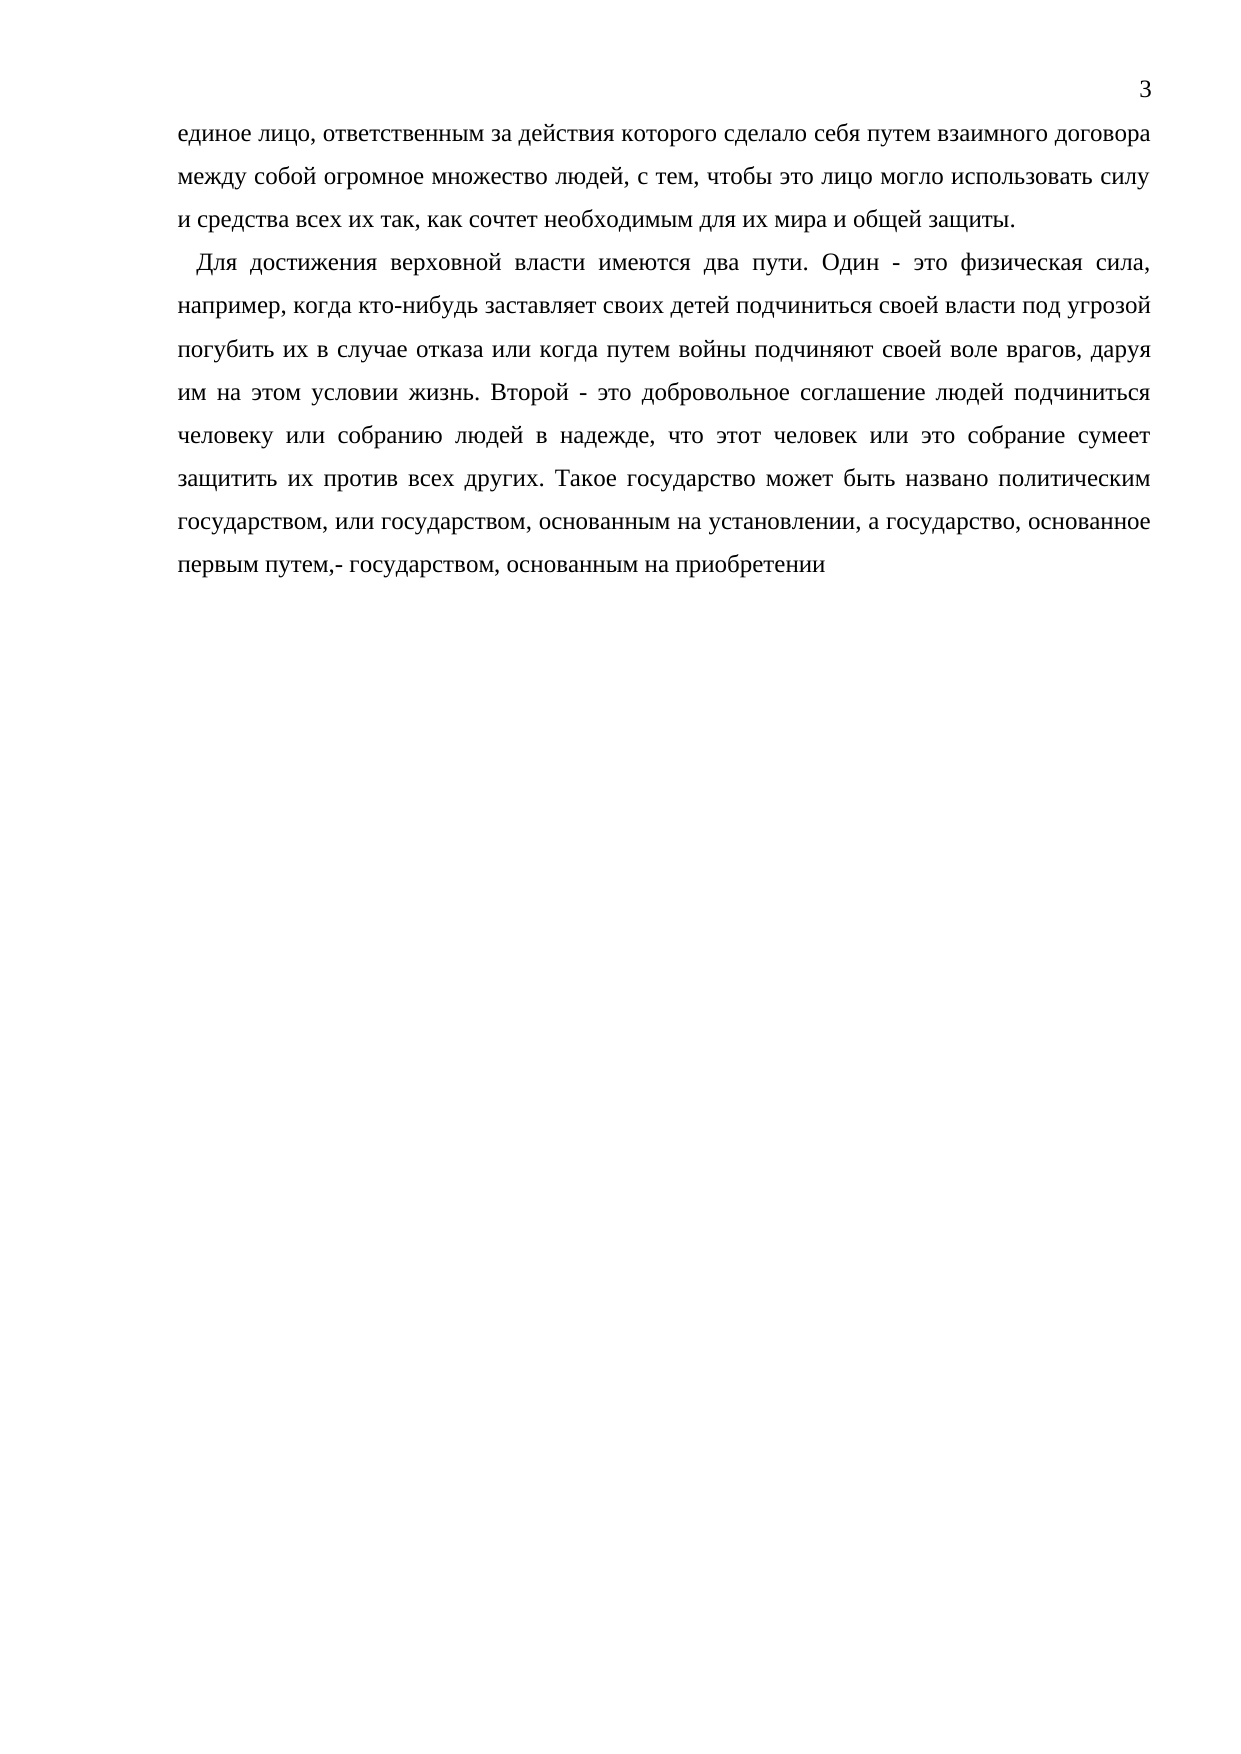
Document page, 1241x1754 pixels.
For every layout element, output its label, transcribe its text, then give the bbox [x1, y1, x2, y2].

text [177, 118, 1152, 233]
text Для достижения верховной власти имеются два пути. Один - это физическая сила, например, когда кто-нибудь заставляет своих детей подчиниться своей власти под угрозой погубить их в случае отказа или когда путем войны подчиняют своей воле врагов, даруя им на этом условии жизнь. Второй - это добровольное соглашение людей подчиниться человеку или собранию людей в надежде, что этот человек или это собрание сумеет защитить их против всех других. Такое государство может быть названо политическим государством, или государством, основанным на установлении, а государство, основанное первым путем,- государством, основанным на приобретении [177, 247, 1152, 578]
